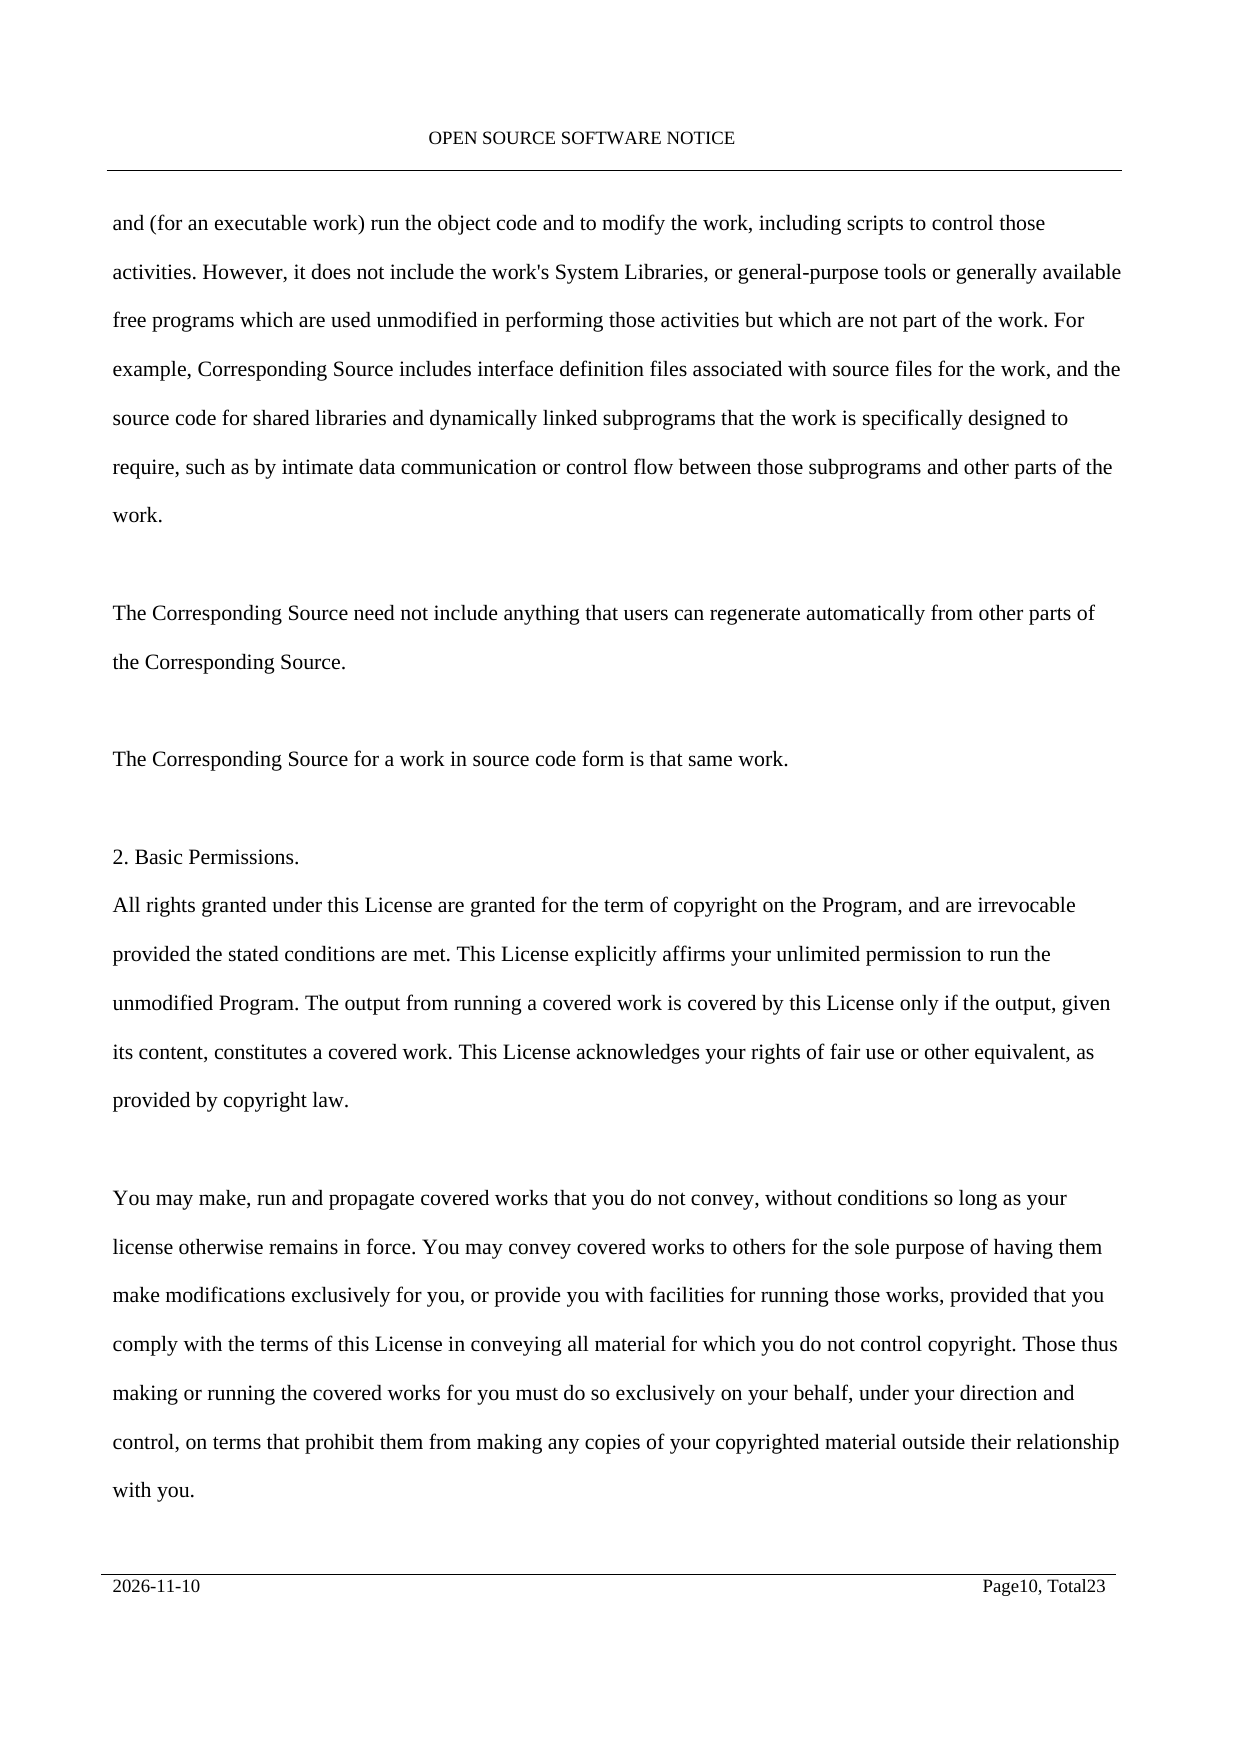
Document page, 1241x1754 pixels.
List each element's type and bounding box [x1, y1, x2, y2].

text [112, 206, 1128, 1506]
